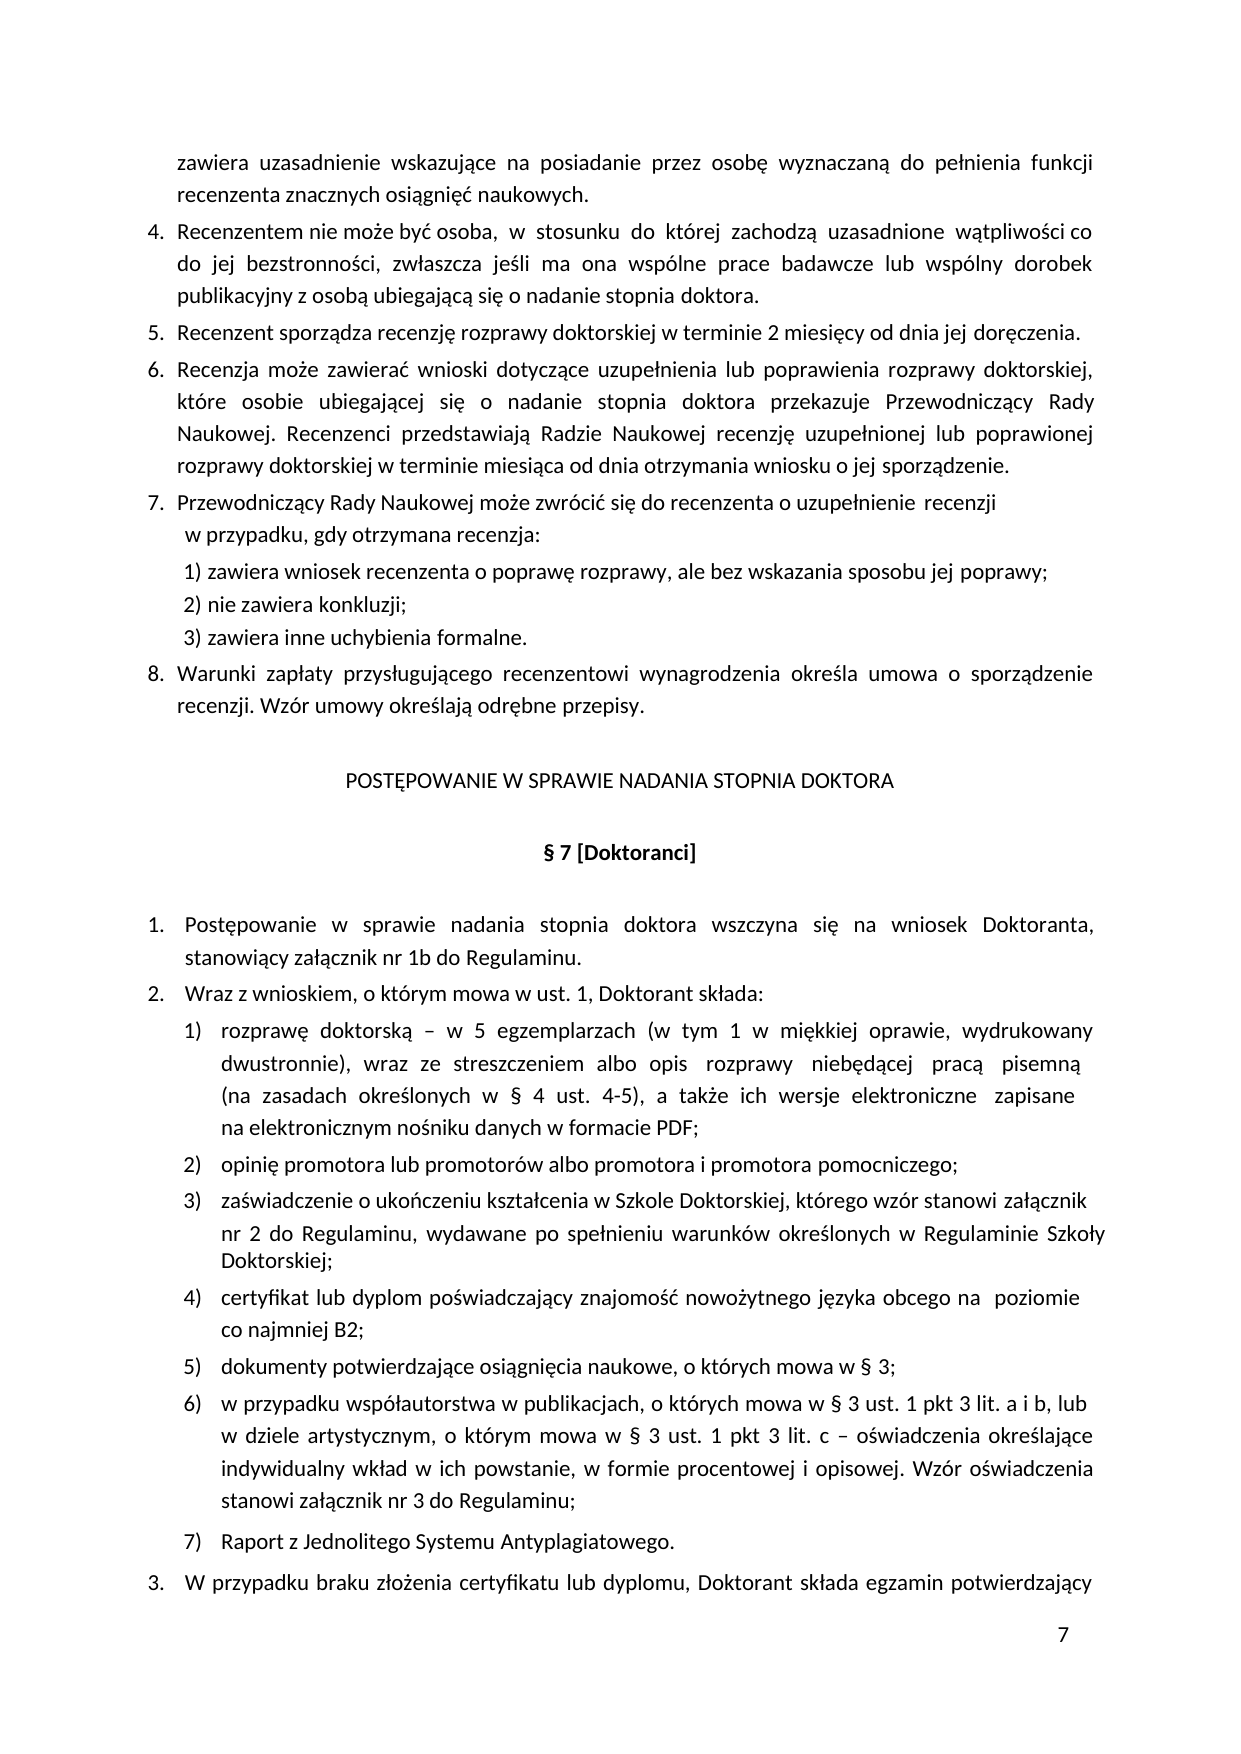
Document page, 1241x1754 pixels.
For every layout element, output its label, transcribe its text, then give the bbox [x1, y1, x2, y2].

list Przewodniczący Rady Naukowej może zwrócić się do recenzenta o uzupełnienie recenzji [147, 488, 1107, 516]
list nie zawiera konkluzji; [183, 590, 1107, 618]
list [147, 148, 1094, 208]
list certyfikat lub dyplom poświadczający znajomość nowożytnego języka obcego na poziomie co najmniej B2; [183, 1283, 1095, 1344]
list Recenzent sporządza recenzję rozprawy doktorskiej w terminie 2 miesięcy od dnia jej doręczenia. [147, 318, 1107, 346]
list zawiera wniosek recenzenta o poprawę rozprawy, ale bez wskazania sposobu jej poprawy; [183, 557, 1107, 585]
text nr 2 do Regulaminu, wydawane po spełnieniu warunków określonych w Regulaminie Szkoły Doktorskiej; [221, 1219, 1107, 1275]
list zawiera inne uchybienia formalne. [183, 623, 1107, 651]
list w przypadku współautorstwa w publikacjach, o których mowa w § 3 ust. 1 pkt 3 lit. a i b, lub w dziele artystycznym, o którym mowa w § 3 ust. 1 pkt 3 lit. c – oświadczenia określające indywidualny wkład w ich powstanie, w formie procentowej i opisowej. Wzór oświadczenia stanowi załącznik nr 3 do Regulaminu; [183, 1389, 1095, 1514]
list Warunki zapłaty przysługującego recenzentowi wynagrodzenia określa umowa o sporządzenie recenzji. Wzór umowy określają odrębne przepisy. [147, 659, 1094, 719]
list Raport z Jednolitego Systemu Antyplagiatowego. [183, 1527, 1095, 1555]
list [147, 1568, 1094, 1596]
list rozprawę doktorską – w 5 egzemplarzach (w tym 1 w miękkiej oprawie, wydrukowany dwustronnie), wraz ze streszczeniem albo opis rozprawy niebędącej pracą pisemną (na zasadach określonych w § 4 ust. 4-5), a także ich wersje elektroniczne zapisane na elektronicznym nośniku danych w formacie PDF; [183, 1016, 1094, 1141]
subtitle § 7 [Doktoranci] [146, 838, 1093, 866]
list dokumenty potwierdzające osiągnięcia naukowe, o których mowa w § 3; [183, 1352, 1107, 1381]
text w przypadku, gdy otrzymana recenzja: [184, 521, 1107, 548]
list Postępowanie w sprawie nadania stopnia doktora wszczyna się na wniosek Doktoranta, stanowiący załącznik nr 1b do Regulaminu. [147, 911, 1094, 971]
list zaświadczenie o ukończeniu kształcenia w Szkole Doktorskiej, którego wzór stanowi załącznik [183, 1187, 1107, 1214]
list Wraz z wnioskiem, o którym mowa w ust. 1, Doktorant składa: [147, 979, 1107, 1008]
text POSTĘPOWANIE W SPRAWIE NADANIA STOPNIA DOKTORA [146, 766, 1094, 794]
list Recenzentem nie może być osoba, w stosunku do której zachodzą uzasadnione wątpliwości co do jej bezstronności, zwłaszcza jeśli ma ona wspólne prace badawcze lub wspólny dorobek publikacyjny z osobą ubiegającą się o nadanie stopnia doktora. [147, 217, 1094, 309]
list Recenzja może zawierać wnioski dotyczące uzupełnienia lub poprawienia rozprawy doktorskiej, które osobie ubiegającej się o nadanie stopnia doktora przekazuje Przewodniczący Rady Naukowej. Recenzenci przedstawiają Radzie Naukowej recenzję uzupełnionej lub poprawionej rozprawy doktorskiej w terminie miesiąca od dnia otrzymania wniosku o jej sporządzenie. [147, 355, 1095, 479]
list opinię promotora lub promotorów albo promotora i promotora pomocniczego; [183, 1150, 1107, 1178]
